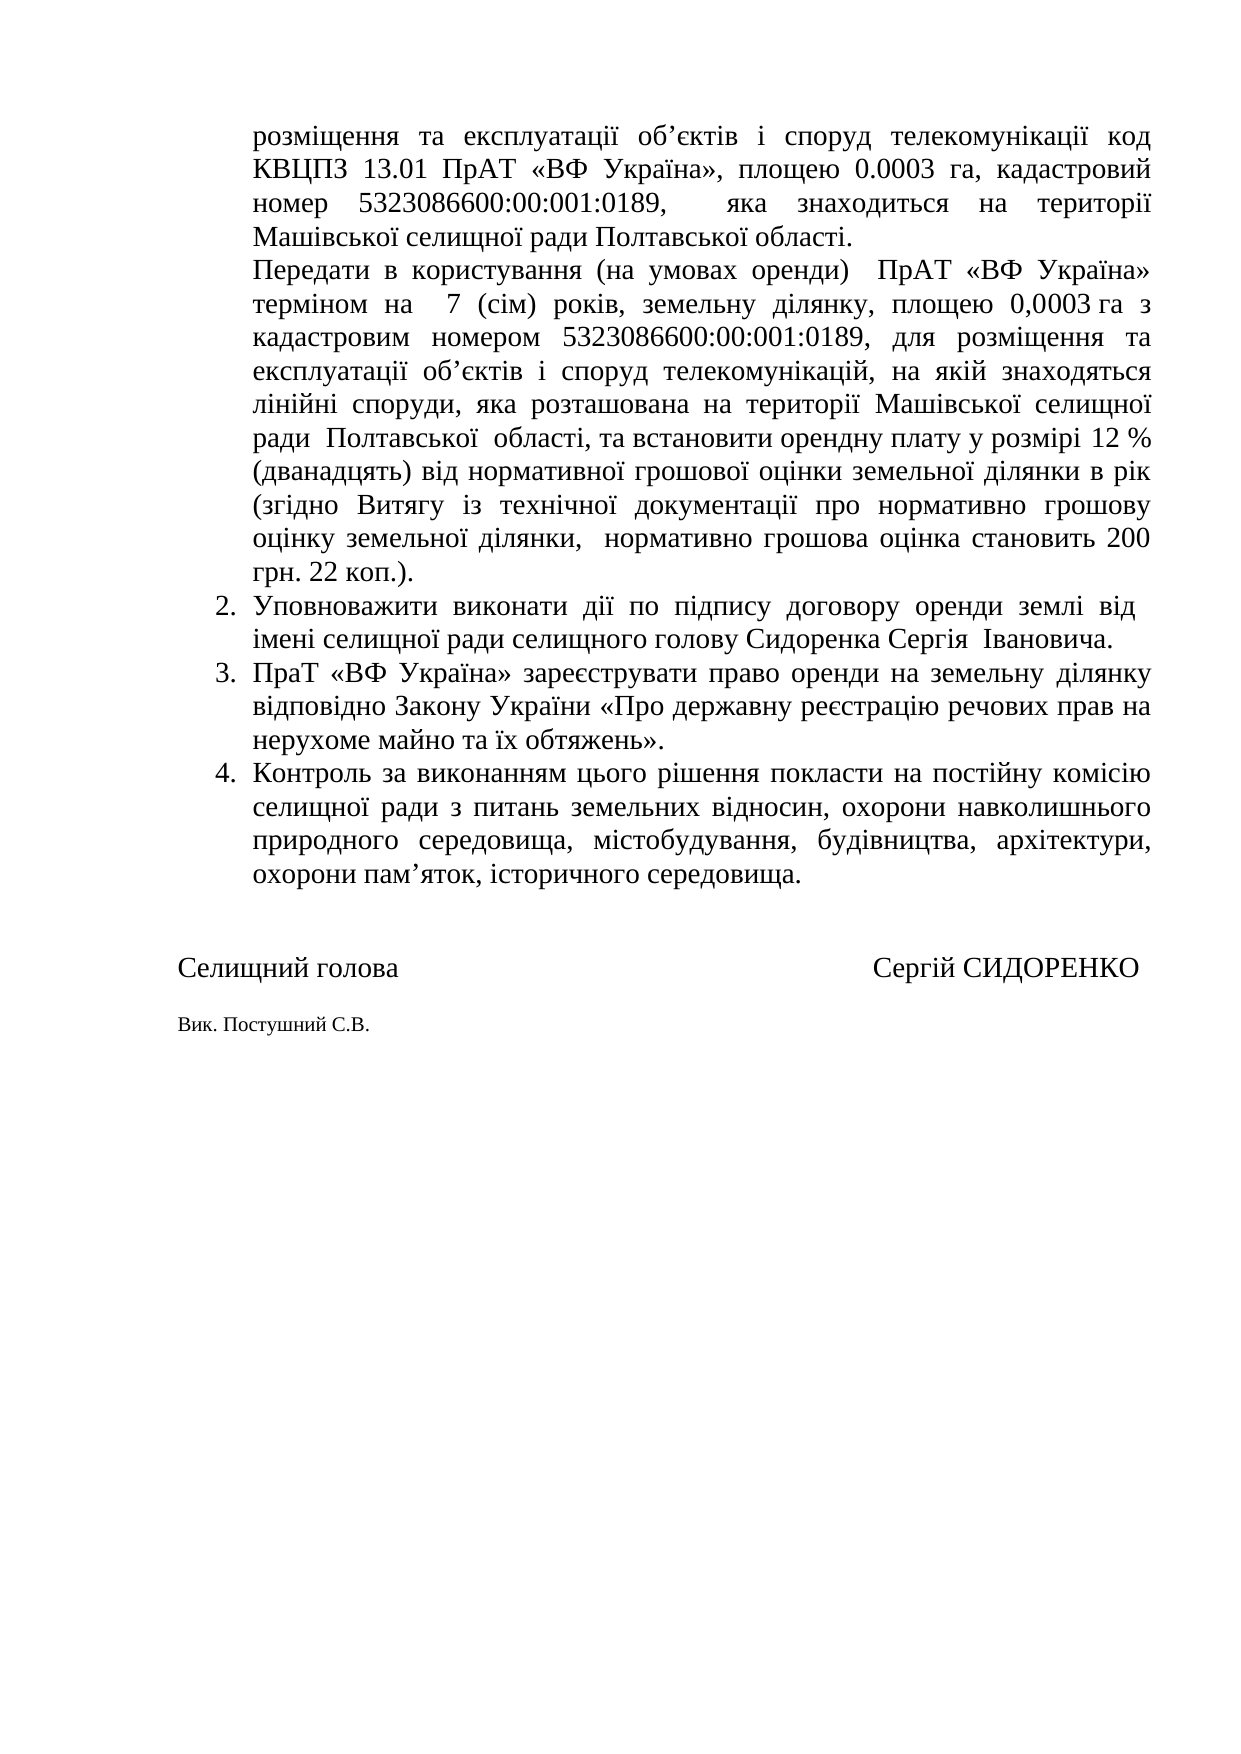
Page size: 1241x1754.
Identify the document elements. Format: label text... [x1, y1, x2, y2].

list Уповноважити виконати дії по підпису договору оренди землі від імені селищної ради селищного голову Сидоренка Сергія Івановича. [215, 588, 1137, 655]
list ПраТ «ВФ Україна» зареєструвати право оренди на земельну ділянку відповідно Закону України «Про державну реєстрацію речових прав на нерухоме майно та їх обтяжень». [215, 655, 1152, 755]
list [215, 118, 1152, 252]
text Селищний голова Сергій СИДОРЕНКО [177, 950, 1152, 983]
text Вик. Постушний С.В. [177, 1012, 1152, 1036]
list Передати в користування (на умовах оренди) ПрАТ «ВФ Україна» терміном на 7 (сім) років, земельну ділянку, площею 0,0003 га з кадастровим номером 5323086600:00:001:0189, для розміщення та експлуатації об’єктів і споруд телекомунікацій, на якій знаходяться лінійні споруди, яка розташована на території Машівської селищної ради Полтавської області, та встановити орендну плату у розмірі 12 %(дванадцять) від нормативної грошової оцінки земельної ділянки в рік (згідно Витягу із технічної документації про нормативно грошову оцінку земельної ділянки, нормативно грошова оцінка становить 200 грн. 22 коп.). [252, 252, 1152, 588]
list Контроль за виконанням цього рішення покласти на постійну комісію селищної ради з питань земельних відносин, охорони навколишнього природного середовища, містобудування, будівництва, архітектури, охорони пам’яток, історичного середовища. [215, 755, 1152, 889]
